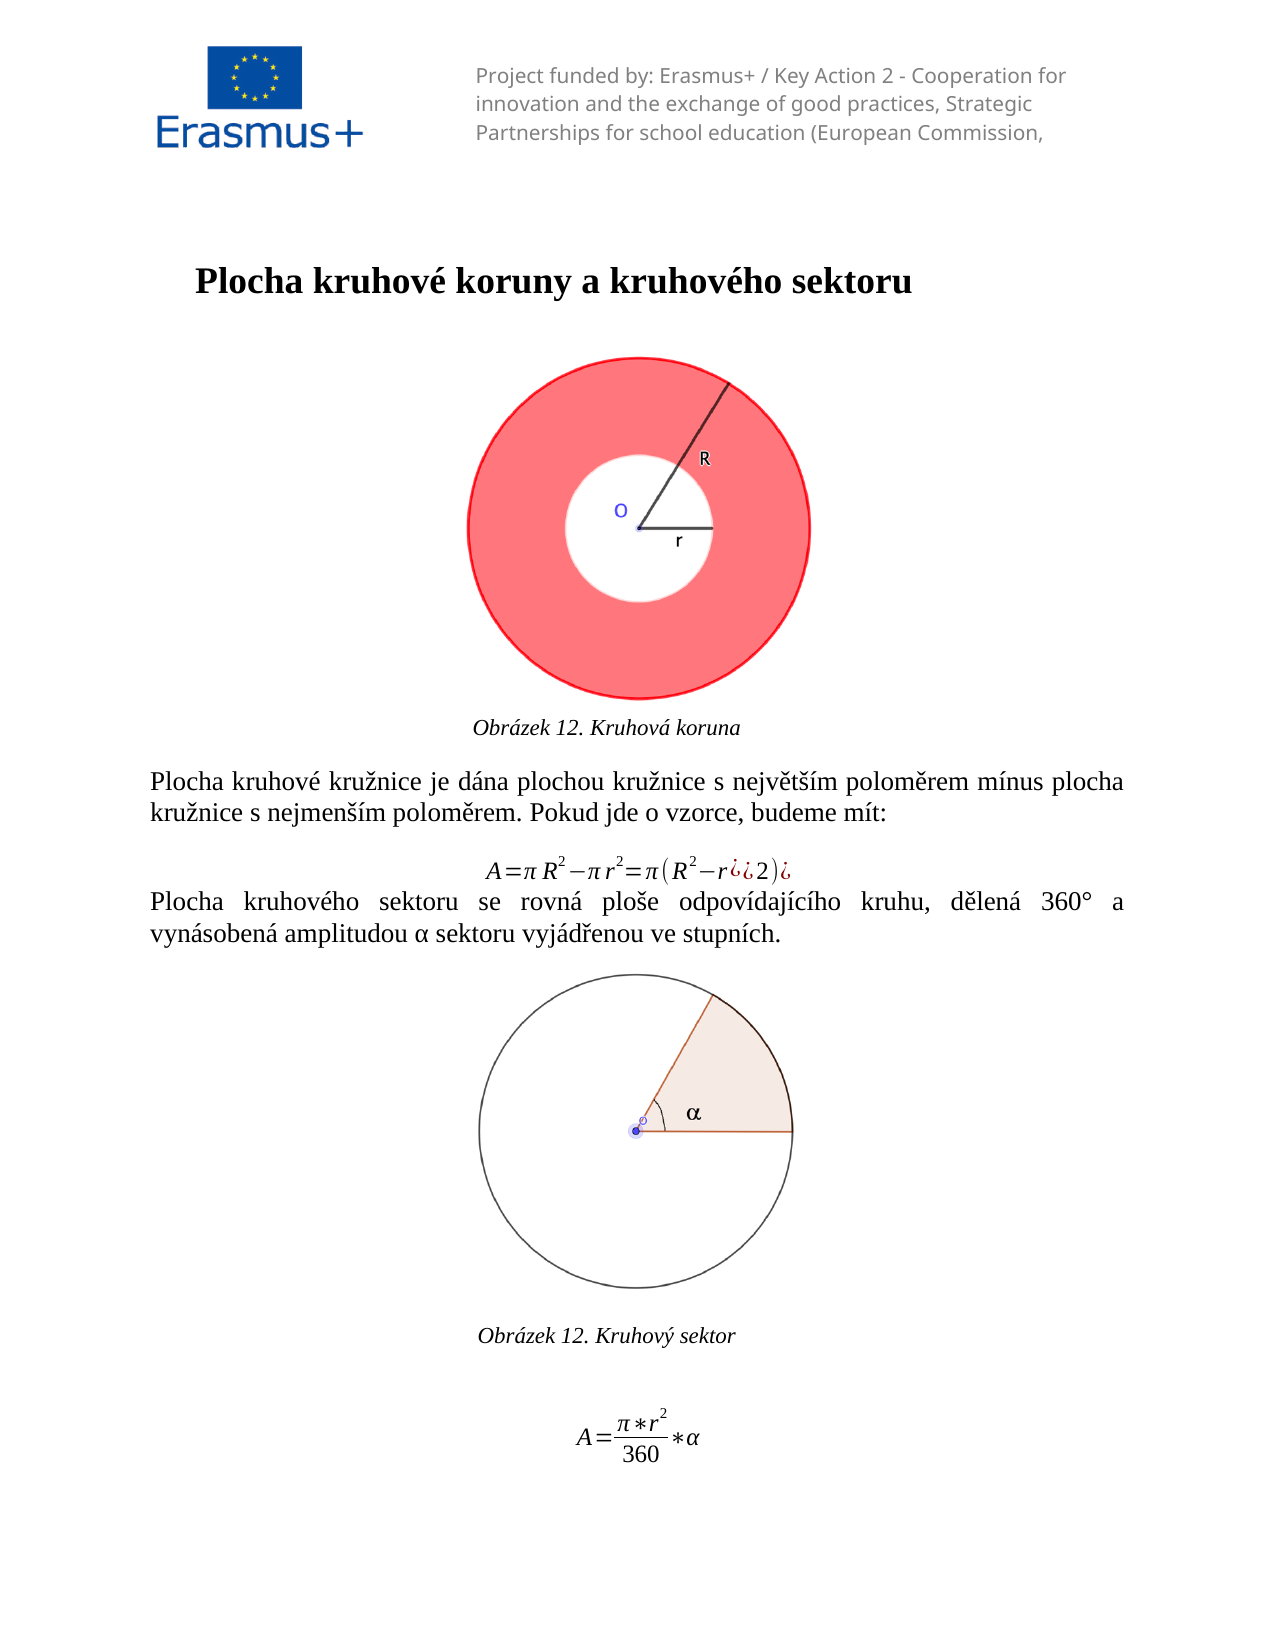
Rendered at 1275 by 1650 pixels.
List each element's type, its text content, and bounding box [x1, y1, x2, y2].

text Obrázek 12. Kruhová koruna [194, 714, 1021, 740]
text Plocha kruhové kružnice je dána plochou kružnice s největším poloměrem mínus plocha kružnice s nejmenším poloměrem. Pokud jde o vzorce, budeme mít: [150, 765, 1125, 828]
picture [415, 340, 860, 714]
text Obrázek 12. Kruhový sektor [194, 1322, 1021, 1348]
picture [468, 972, 807, 1297]
subtitle Plocha kruhové koruny a kruhového sektoru [195, 258, 1125, 301]
picture [150, 28, 366, 150]
text Plocha kruhového sektoru se rovná ploše odpovídajícího kruhu, dělená 360° a vynásobená amplitudou α sektoru vyjádřenou ve stupních. [150, 886, 1125, 948]
